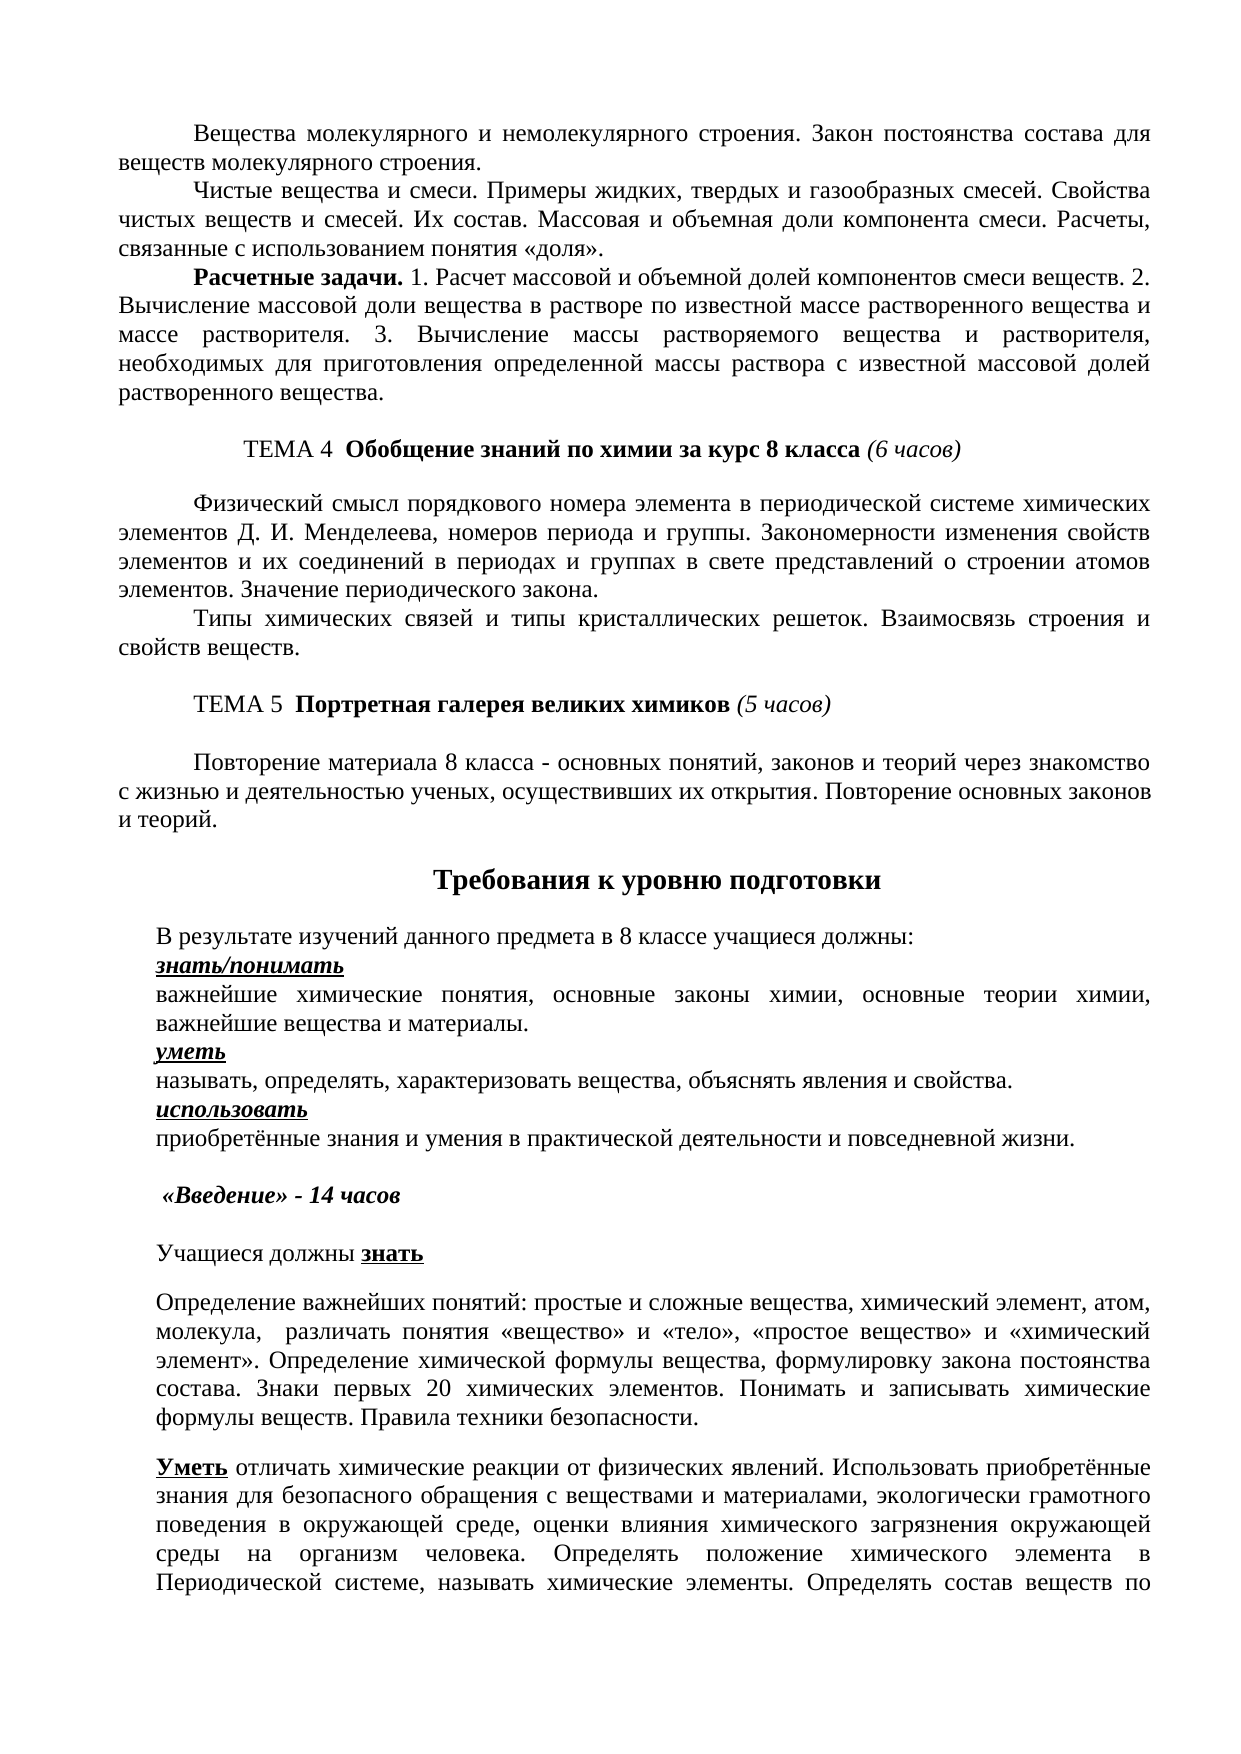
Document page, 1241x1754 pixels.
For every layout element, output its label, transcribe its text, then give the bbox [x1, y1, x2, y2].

text называть, определять, характеризовать вещества, объяснять явления и свойства. [156, 1065, 1152, 1094]
text уметь [156, 1036, 1152, 1065]
text важнейшие химические понятия, основные законы химии, основные теории химии, важнейшие вещества и материалы. [156, 979, 1152, 1036]
text Учащиеся должны знать [156, 1238, 1152, 1266]
text использовать [156, 1094, 1152, 1123]
text Определение важнейших понятий: простые и сложные вещества, химический элемент, атом, молекула, различать понятия «вещество» и «тело», «простое вещество» и «химический элемент». Определение химической формулы вещества, формулировку закона постоянства состава. Знаки первых 20 химических элементов. Понимать и записывать химические формулы веществ. Правила техники безопасности. [156, 1287, 1152, 1431]
text знать/понимать [156, 950, 1152, 979]
text Расчетные задачи. 1. Расчет массовой и объемной долей компонентов смеси веществ. 2. Вычисление массовой доли вещества в растворе по известной массе растворенного вещества и массе растворителя. 3. Вычисление массы растворяемого вещества и растворителя, необходимых для приготовления определенной массы раствора с известной массовой долей растворенного вещества. [118, 262, 1152, 406]
text Вещества молекулярного и немолекулярного строения. Закон постоянства состава для веществ молекулярного строения. [118, 118, 1152, 176]
text В результате изучений данного предмета в 8 классе учащиеся должны: [156, 921, 1152, 950]
text ТЕМА 5 Портретная галерея великих химиков (5 часов) [118, 689, 1152, 718]
text Физический смысл порядкового номера элемента в периодической системе химических элементов Д. И. Менделеева, номеров периода и группы. Закономерности изменения свойств элементов и их соединений в периодах и группах в свете представлений о строении атомов элементов. Значение периодического закона. [118, 488, 1152, 603]
text Требования к уровню подготовки [156, 862, 1152, 896]
text приобретённые знания и умения в практической деятельности и повседневной жизни. [156, 1123, 1152, 1151]
text «Введение» - 14 часов [156, 1180, 1152, 1209]
text ТЕМА 4 Обобщение знаний по химии за курс 8 класса (6 часов) [118, 434, 1152, 463]
text Повторение материала 8 класса - основных понятий, законов и теорий через знакомство с жизнью и деятельностью ученых, осуществивших их открытия. Повторение основных законов и теорий. [118, 747, 1152, 833]
text Типы химических связей и типы кристаллических решеток. Взаимосвязь строения и свойств веществ. [118, 603, 1152, 661]
text Чистые вещества и смеси. Примеры жидких, твердых и газообразных смесей. Свойства чистых веществ и смесей. Их состав. Массовая и объемная доли компонента смеси. Расчеты, связанные с использованием понятия «доля». [118, 176, 1152, 262]
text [156, 1452, 1152, 1596]
